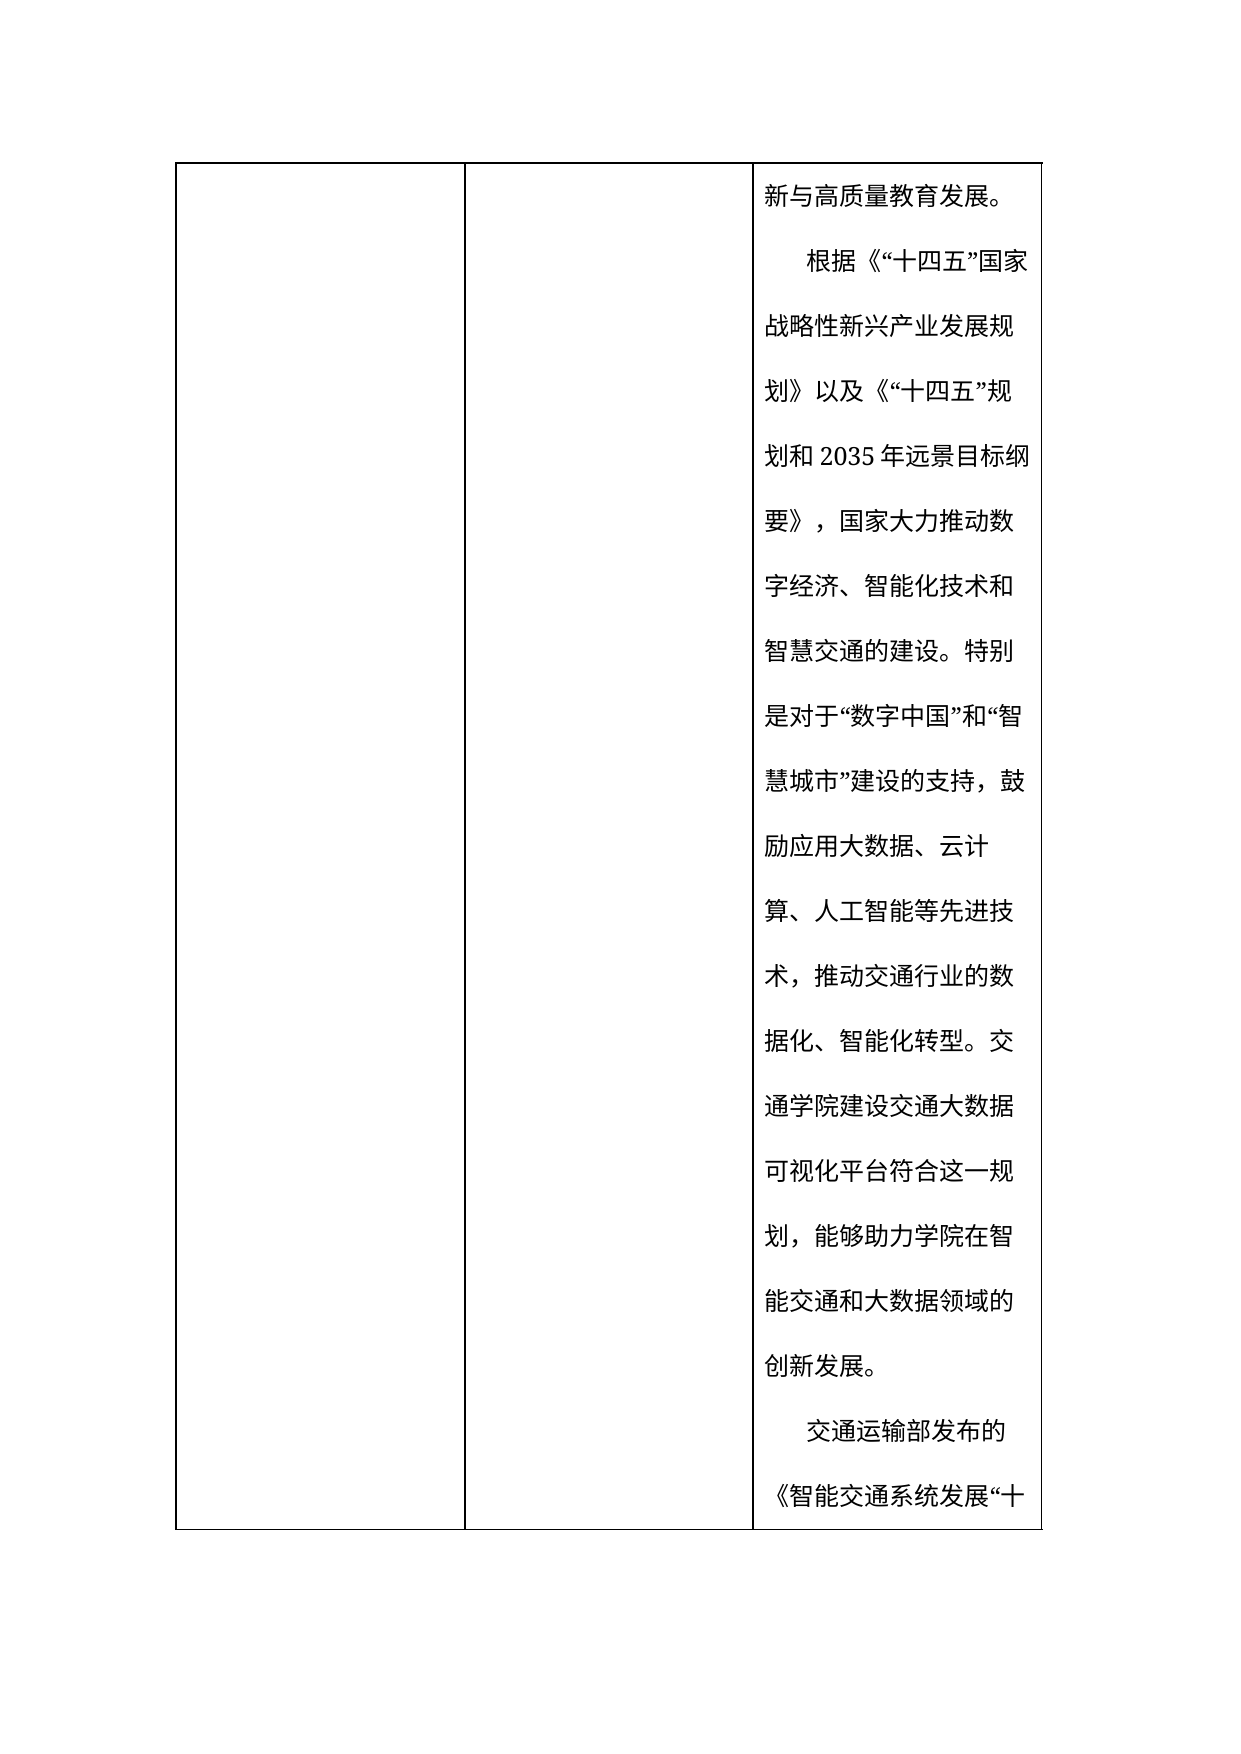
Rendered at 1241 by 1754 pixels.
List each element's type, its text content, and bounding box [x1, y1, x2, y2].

table_cell 1 [466, 164, 752, 1528]
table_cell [754, 164, 1041, 1528]
table_cell [177, 164, 464, 1528]
